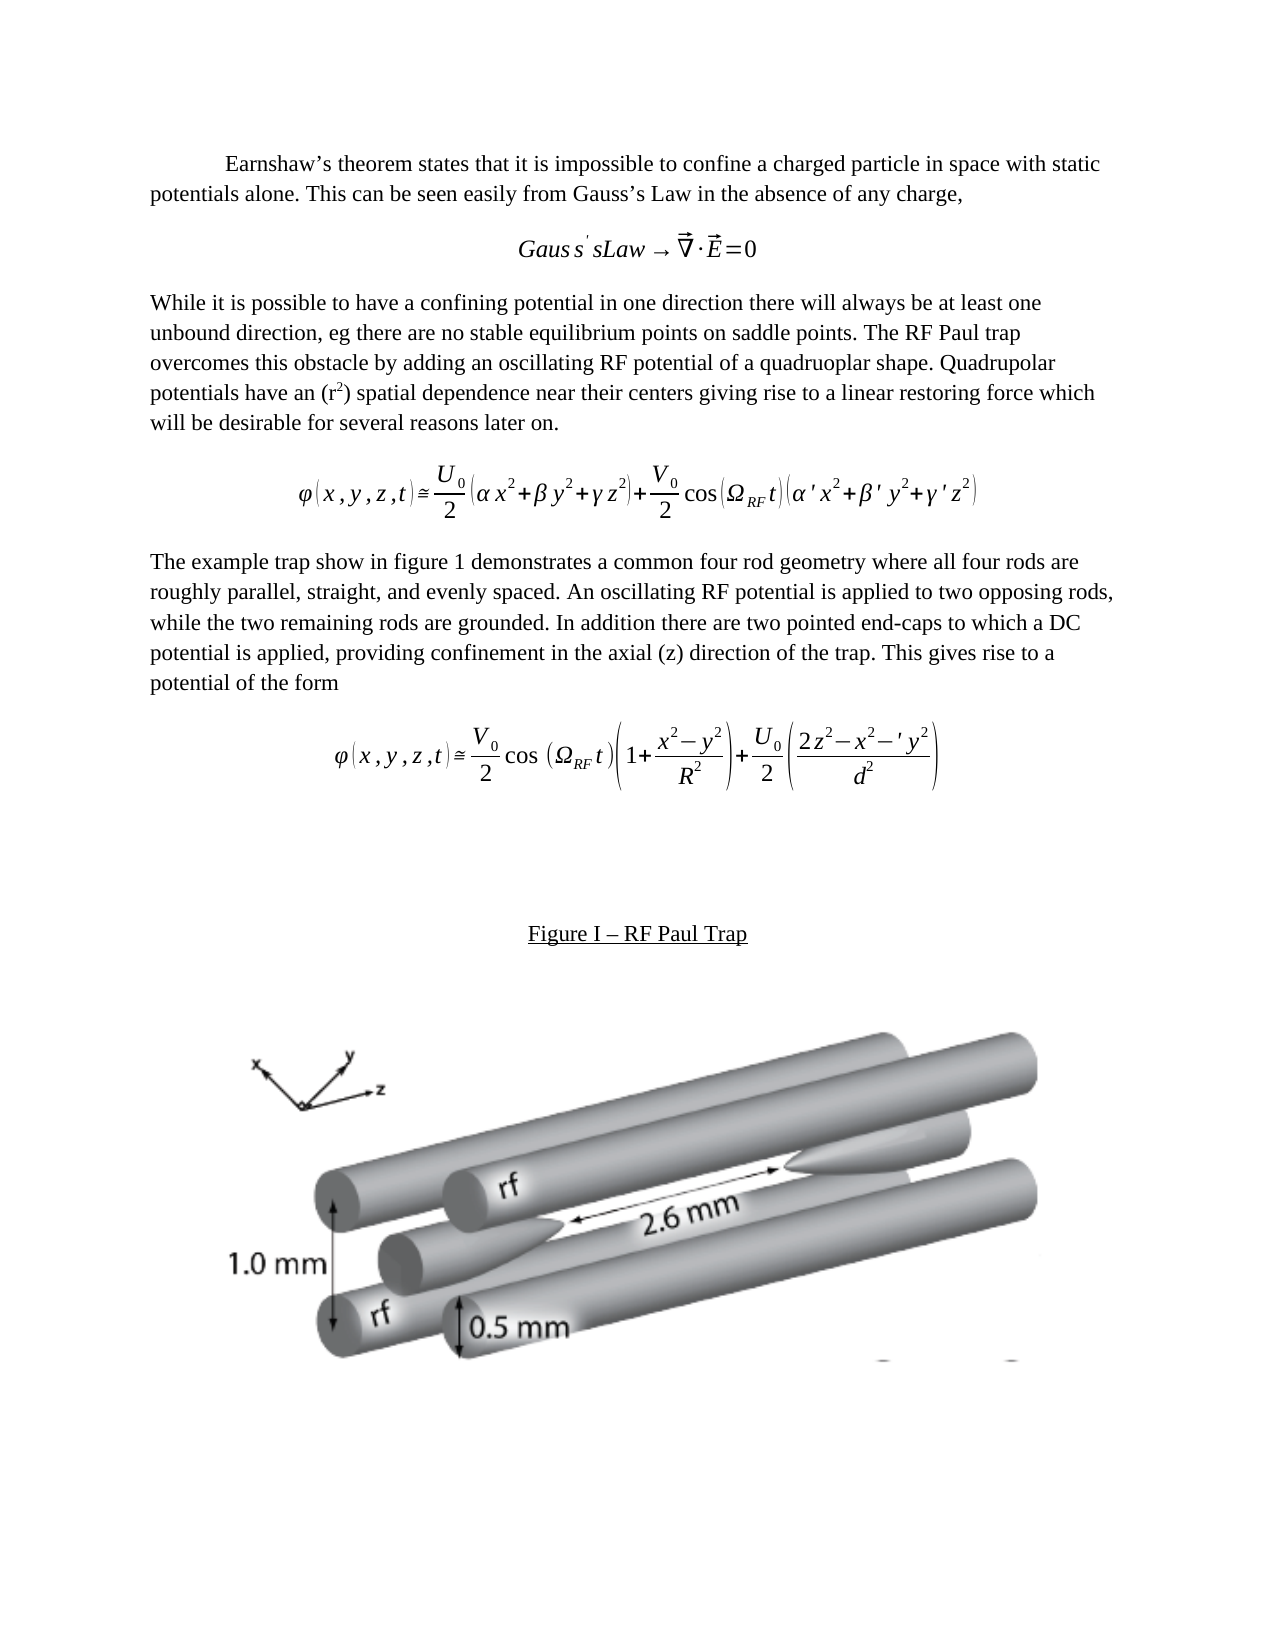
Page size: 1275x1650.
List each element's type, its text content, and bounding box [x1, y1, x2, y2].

picture [198, 971, 1077, 1389]
text The example trap show in figure 1 demonstrates a common four rod geometry where all four rods are roughly parallel, straight, and evenly spaced. An oscillating RF potential is applied to two opposing rods, while the two remaining rods are grounded. In addition there are two pointed end-caps to which a DC potential is applied, providing confinement in the axial (z) direction of the trap. This gives rise to a potential of the form [150, 548, 1125, 695]
text Figure I – RF Paul Trap [150, 920, 1125, 946]
text While it is possible to have a confining potential in one direction there will always be at least one unbound direction, eg there are no stable equilibrium points on saddle points. The RF Paul trap overcomes this obstacle by adding an oscillating RF potential of a quadruoplar shape. Quadrupolar potentials have an (r2) spatial dependence near their centers giving rise to a linear restoring force which will be desirable for several reasons later on. [150, 289, 1125, 436]
text Earnshaw’s theorem states that it is impossible to confine a charged particle in space with static potentials alone. This can be seen easily from Gauss’s Law in the absence of any charge, [150, 150, 1125, 207]
